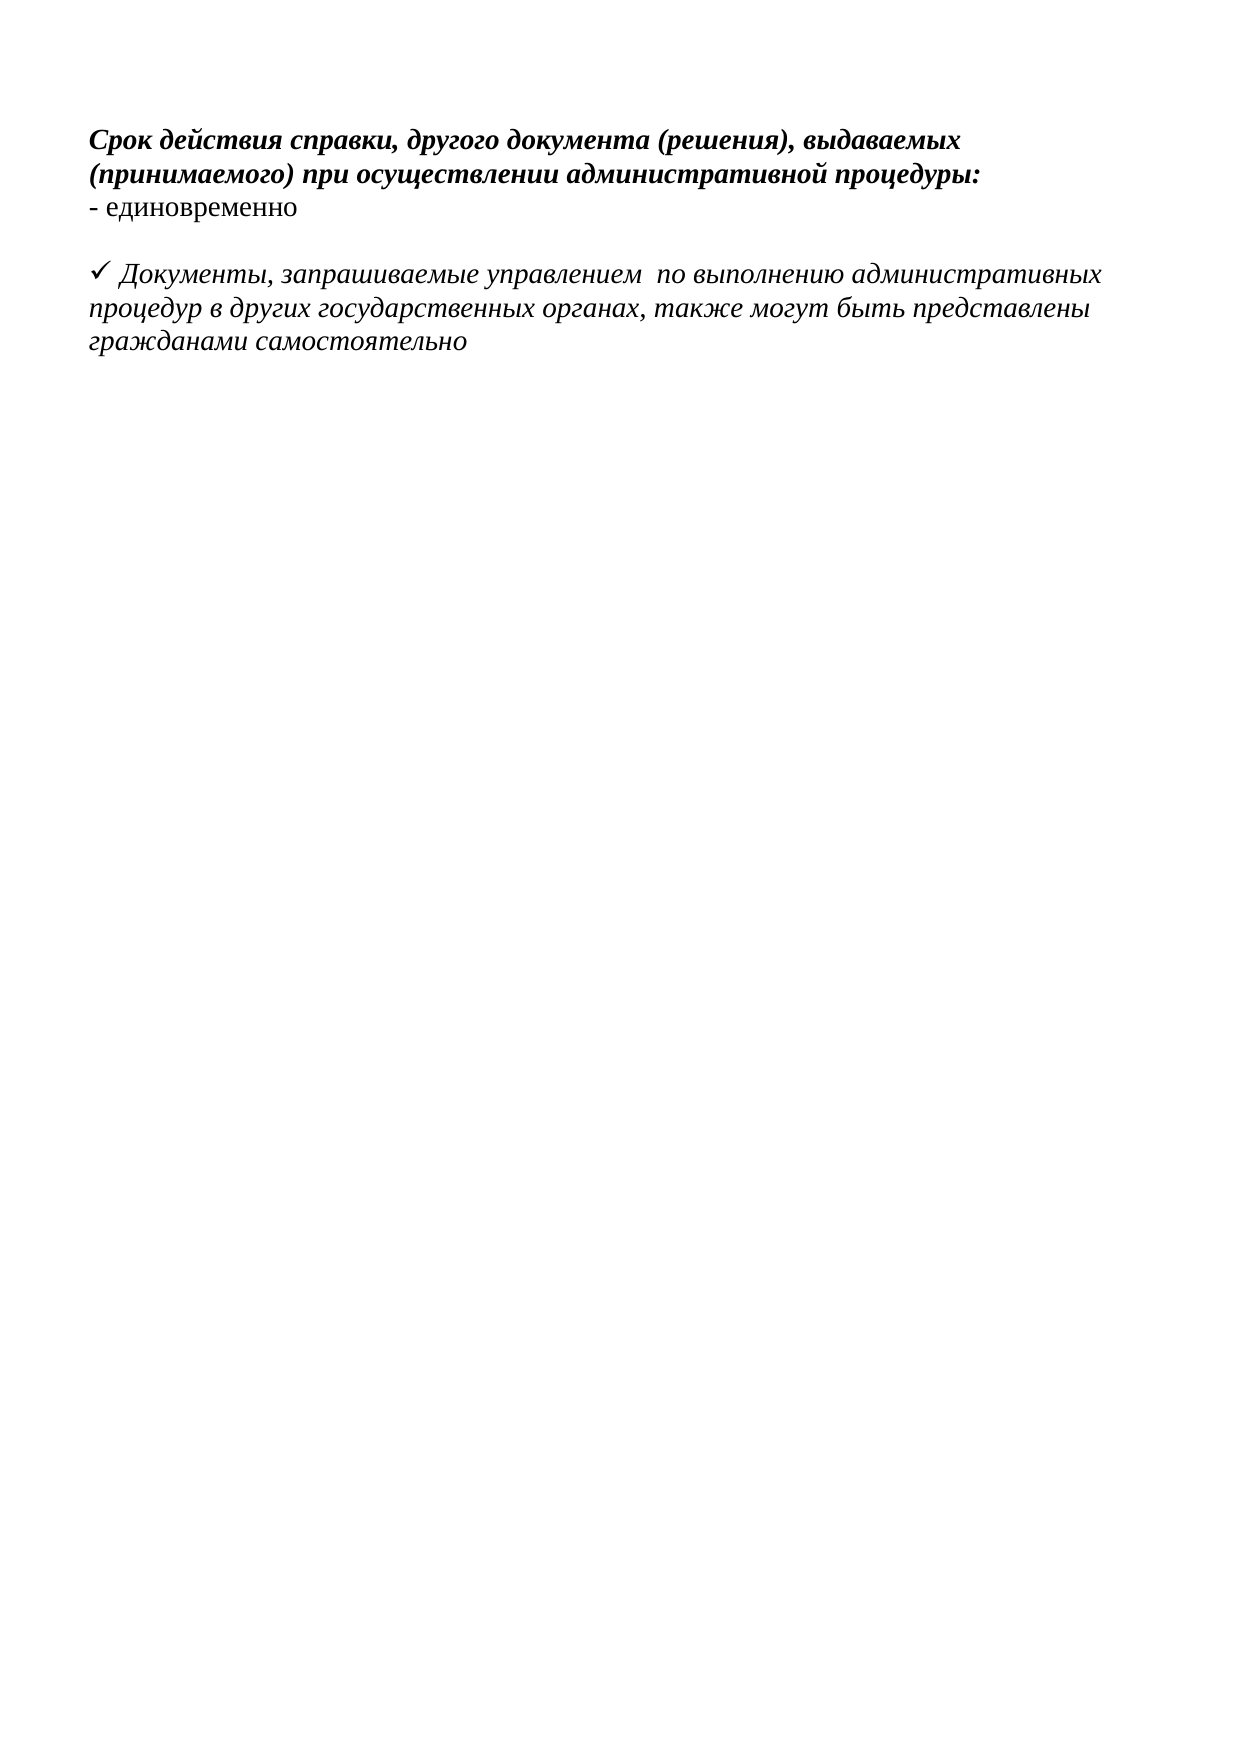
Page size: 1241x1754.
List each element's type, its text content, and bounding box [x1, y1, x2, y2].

text Срок действия справки, другого документа (решения), выдаваемых (принимаемого) при осуществлении административной процедуры: [89, 122, 1152, 189]
text Документы, запрашиваемые управлением по выполнению административных процедур в других государственных органах, также могут быть представлены гражданами самостоятельно [89, 256, 1152, 357]
text - единовременно [89, 189, 1152, 223]
